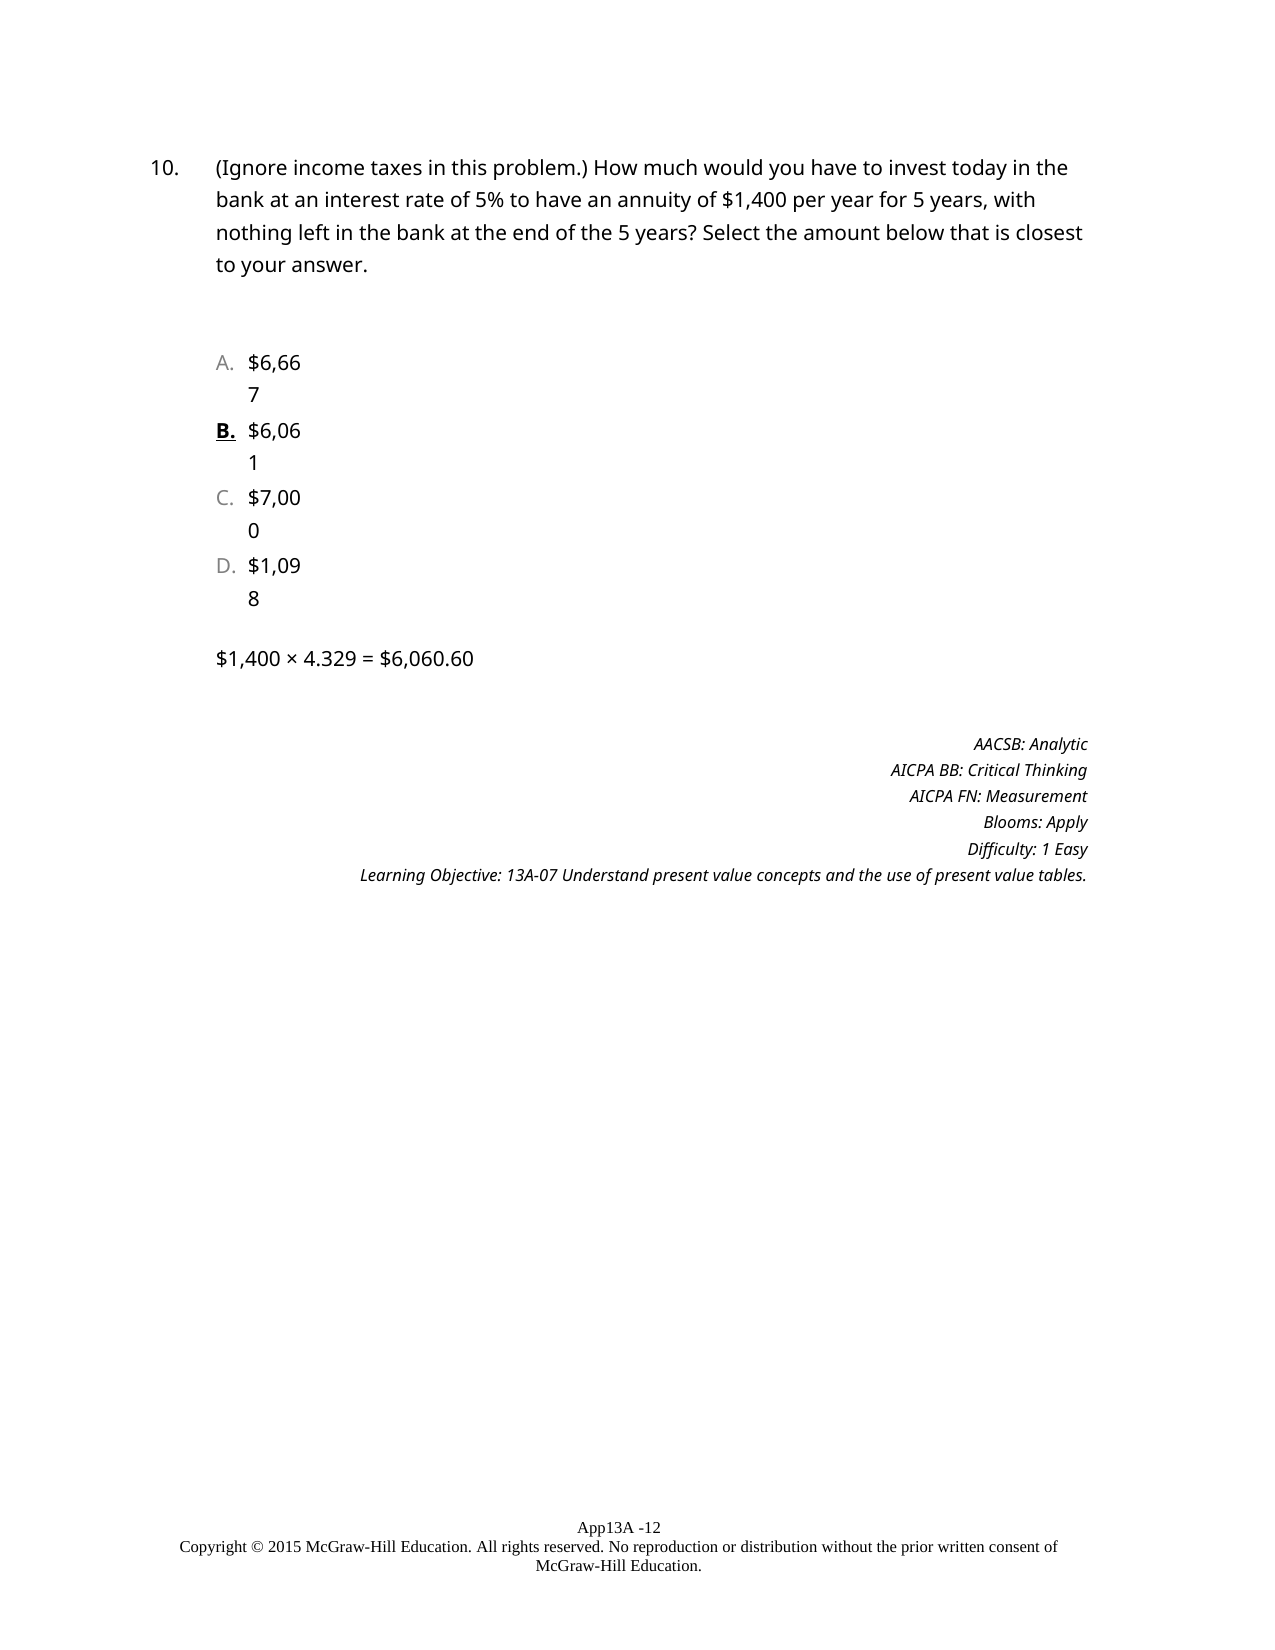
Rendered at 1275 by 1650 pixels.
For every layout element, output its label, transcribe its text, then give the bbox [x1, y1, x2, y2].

table_header (Ignore income taxes in this problem.) How much would you have to invest today in the bank at an interest rate of 5% to have an annuity of $1,400 per year for 5 years, with nothing left in the bank at the end of the 5 years? Select the amount below that is closest to your answer. $1,400 × 4.329 = $6,060.60 [216, 153, 1087, 704]
table_header AACSB: Analytic AICPA BB: Critical Thinking AICPA FN: Measurement Blooms: Apply Difficulty: 1 Easy Learning Objective: 13A-07 Understand present value concepts and the use of present value tables. [150, 733, 1087, 922]
table_header 10. [150, 153, 216, 704]
